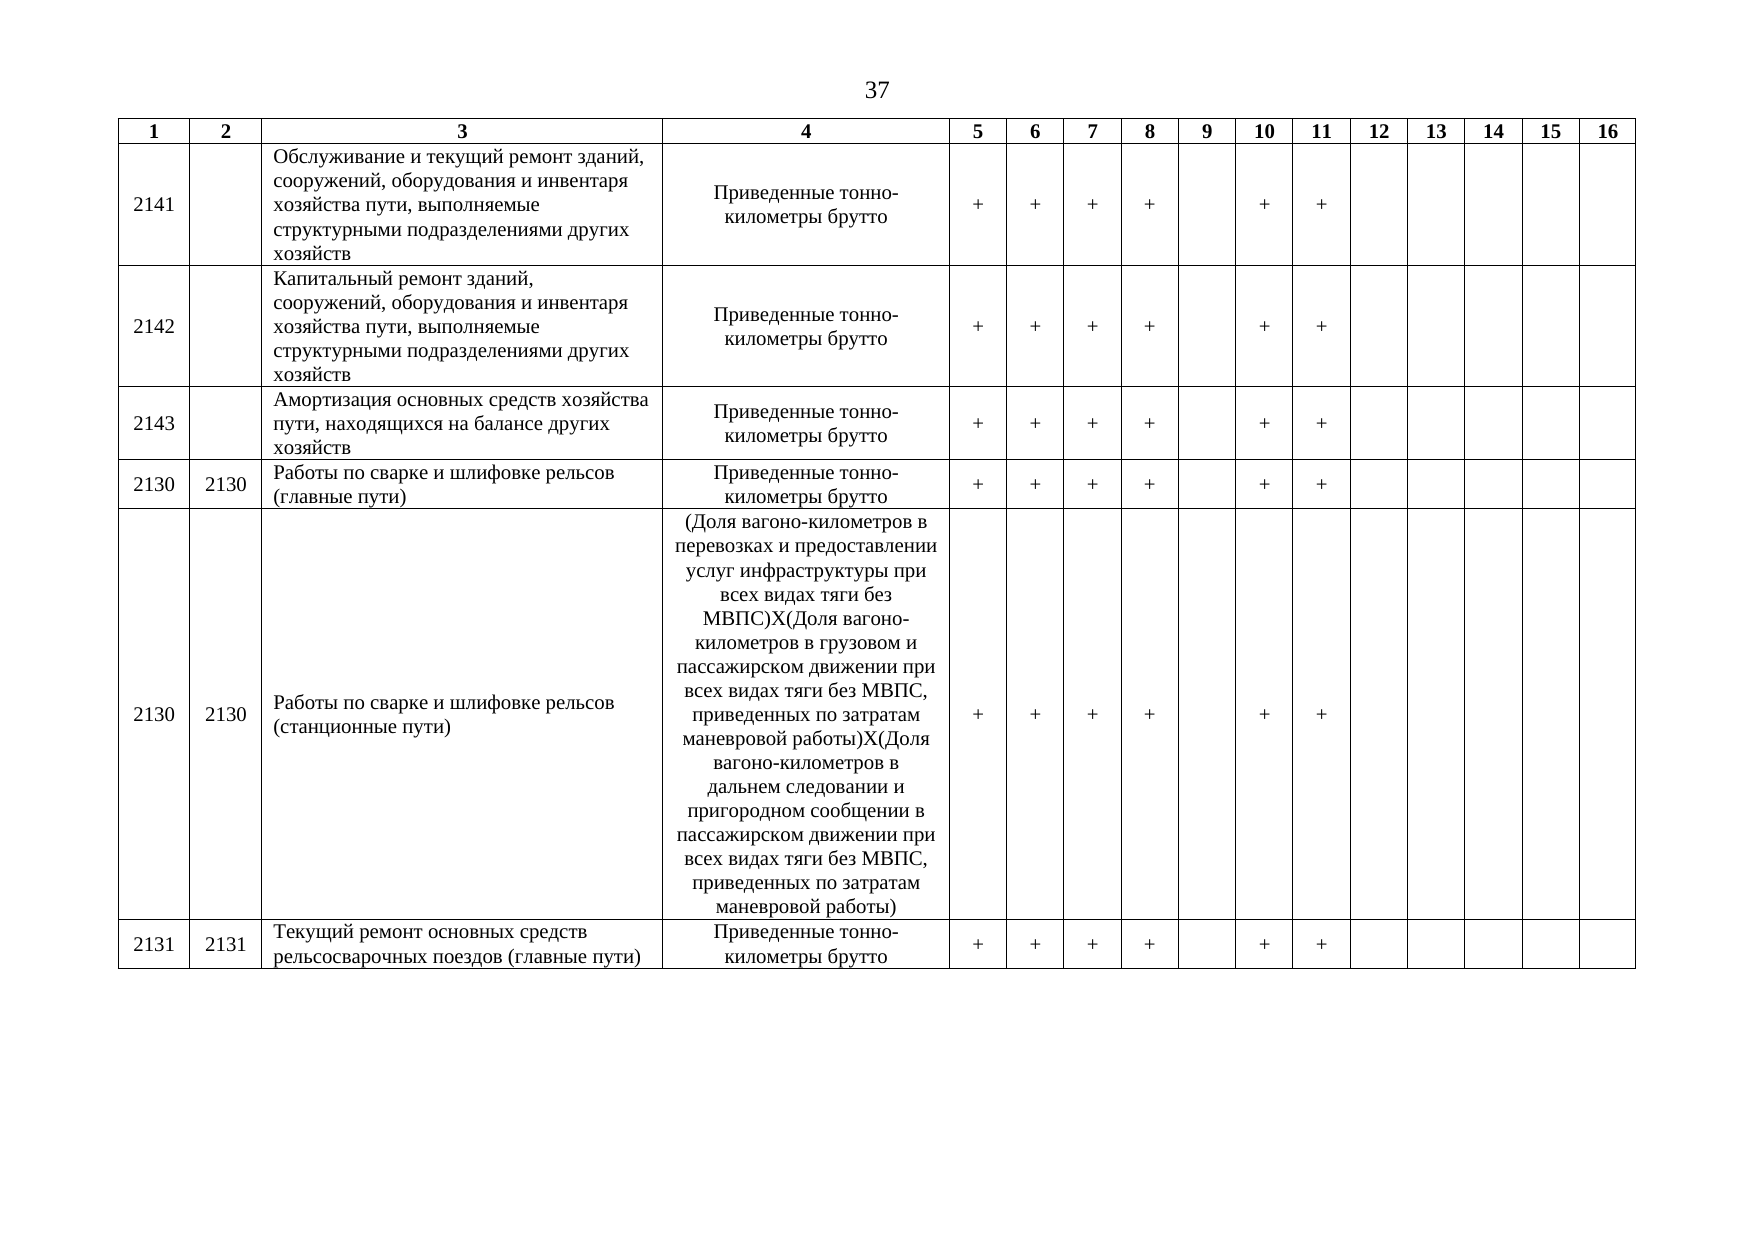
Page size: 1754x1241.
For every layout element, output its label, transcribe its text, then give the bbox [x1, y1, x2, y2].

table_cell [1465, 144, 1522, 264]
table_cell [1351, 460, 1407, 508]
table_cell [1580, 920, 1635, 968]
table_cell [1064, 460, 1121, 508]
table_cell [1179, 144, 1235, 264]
table_header 15 [1523, 119, 1579, 143]
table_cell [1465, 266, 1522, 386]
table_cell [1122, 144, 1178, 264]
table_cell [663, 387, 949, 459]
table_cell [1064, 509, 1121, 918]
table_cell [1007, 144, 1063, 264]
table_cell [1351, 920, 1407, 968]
table_header 8 [1122, 119, 1178, 143]
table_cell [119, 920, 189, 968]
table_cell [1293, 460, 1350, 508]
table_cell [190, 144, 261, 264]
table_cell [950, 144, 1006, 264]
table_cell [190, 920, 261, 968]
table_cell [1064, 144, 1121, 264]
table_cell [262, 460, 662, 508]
table_header 13 [1408, 119, 1464, 143]
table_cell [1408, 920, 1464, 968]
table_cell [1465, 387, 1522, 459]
table_header 4 [663, 119, 949, 143]
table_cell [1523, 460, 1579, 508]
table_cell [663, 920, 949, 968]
table_header 1 [119, 119, 189, 143]
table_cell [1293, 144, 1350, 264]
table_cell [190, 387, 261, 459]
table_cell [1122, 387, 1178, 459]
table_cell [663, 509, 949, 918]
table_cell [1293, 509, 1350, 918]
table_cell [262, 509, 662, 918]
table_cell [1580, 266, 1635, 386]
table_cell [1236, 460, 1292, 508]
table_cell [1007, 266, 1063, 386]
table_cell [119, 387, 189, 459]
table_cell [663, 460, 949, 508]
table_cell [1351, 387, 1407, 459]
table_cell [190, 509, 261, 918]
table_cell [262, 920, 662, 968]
table_header 7 [1064, 119, 1121, 143]
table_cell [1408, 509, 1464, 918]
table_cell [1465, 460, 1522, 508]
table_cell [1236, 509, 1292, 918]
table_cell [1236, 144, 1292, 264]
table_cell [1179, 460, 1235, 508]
table_header 2 [190, 119, 261, 143]
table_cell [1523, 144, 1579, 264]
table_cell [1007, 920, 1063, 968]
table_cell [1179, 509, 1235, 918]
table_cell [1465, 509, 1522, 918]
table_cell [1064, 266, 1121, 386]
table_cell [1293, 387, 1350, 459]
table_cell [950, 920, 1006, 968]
table_header 3 [262, 119, 662, 143]
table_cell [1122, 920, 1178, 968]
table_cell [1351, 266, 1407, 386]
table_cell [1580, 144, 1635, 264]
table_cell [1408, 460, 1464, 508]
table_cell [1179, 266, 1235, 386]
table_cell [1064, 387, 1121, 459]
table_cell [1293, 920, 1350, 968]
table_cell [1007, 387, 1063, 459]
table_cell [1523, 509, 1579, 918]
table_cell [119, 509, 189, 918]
table_header 16 [1580, 119, 1635, 143]
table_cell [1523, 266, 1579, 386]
table_header 9 [1179, 119, 1235, 143]
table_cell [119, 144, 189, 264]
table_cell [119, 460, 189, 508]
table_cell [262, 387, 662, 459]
table_header 11 [1293, 119, 1350, 143]
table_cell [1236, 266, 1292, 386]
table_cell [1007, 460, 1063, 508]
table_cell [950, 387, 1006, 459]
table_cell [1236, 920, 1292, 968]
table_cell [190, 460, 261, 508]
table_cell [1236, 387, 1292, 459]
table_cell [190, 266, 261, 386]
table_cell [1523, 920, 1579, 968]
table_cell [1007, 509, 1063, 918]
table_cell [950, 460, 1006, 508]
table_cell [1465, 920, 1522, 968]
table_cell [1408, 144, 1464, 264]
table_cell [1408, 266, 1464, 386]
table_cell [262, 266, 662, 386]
table_header 6 [1007, 119, 1063, 143]
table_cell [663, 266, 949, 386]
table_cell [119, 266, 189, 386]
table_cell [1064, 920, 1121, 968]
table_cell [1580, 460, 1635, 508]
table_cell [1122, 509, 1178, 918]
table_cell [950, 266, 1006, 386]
table_header 12 [1351, 119, 1407, 143]
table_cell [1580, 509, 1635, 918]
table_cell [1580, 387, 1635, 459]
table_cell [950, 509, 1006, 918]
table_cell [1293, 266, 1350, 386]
table_header 10 [1236, 119, 1292, 143]
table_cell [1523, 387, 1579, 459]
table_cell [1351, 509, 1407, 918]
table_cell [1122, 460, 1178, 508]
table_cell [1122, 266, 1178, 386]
table_header 5 [950, 119, 1006, 143]
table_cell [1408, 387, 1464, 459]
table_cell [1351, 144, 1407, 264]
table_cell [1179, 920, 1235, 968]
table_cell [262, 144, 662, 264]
table_header 14 [1465, 119, 1522, 143]
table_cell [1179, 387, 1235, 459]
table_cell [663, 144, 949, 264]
